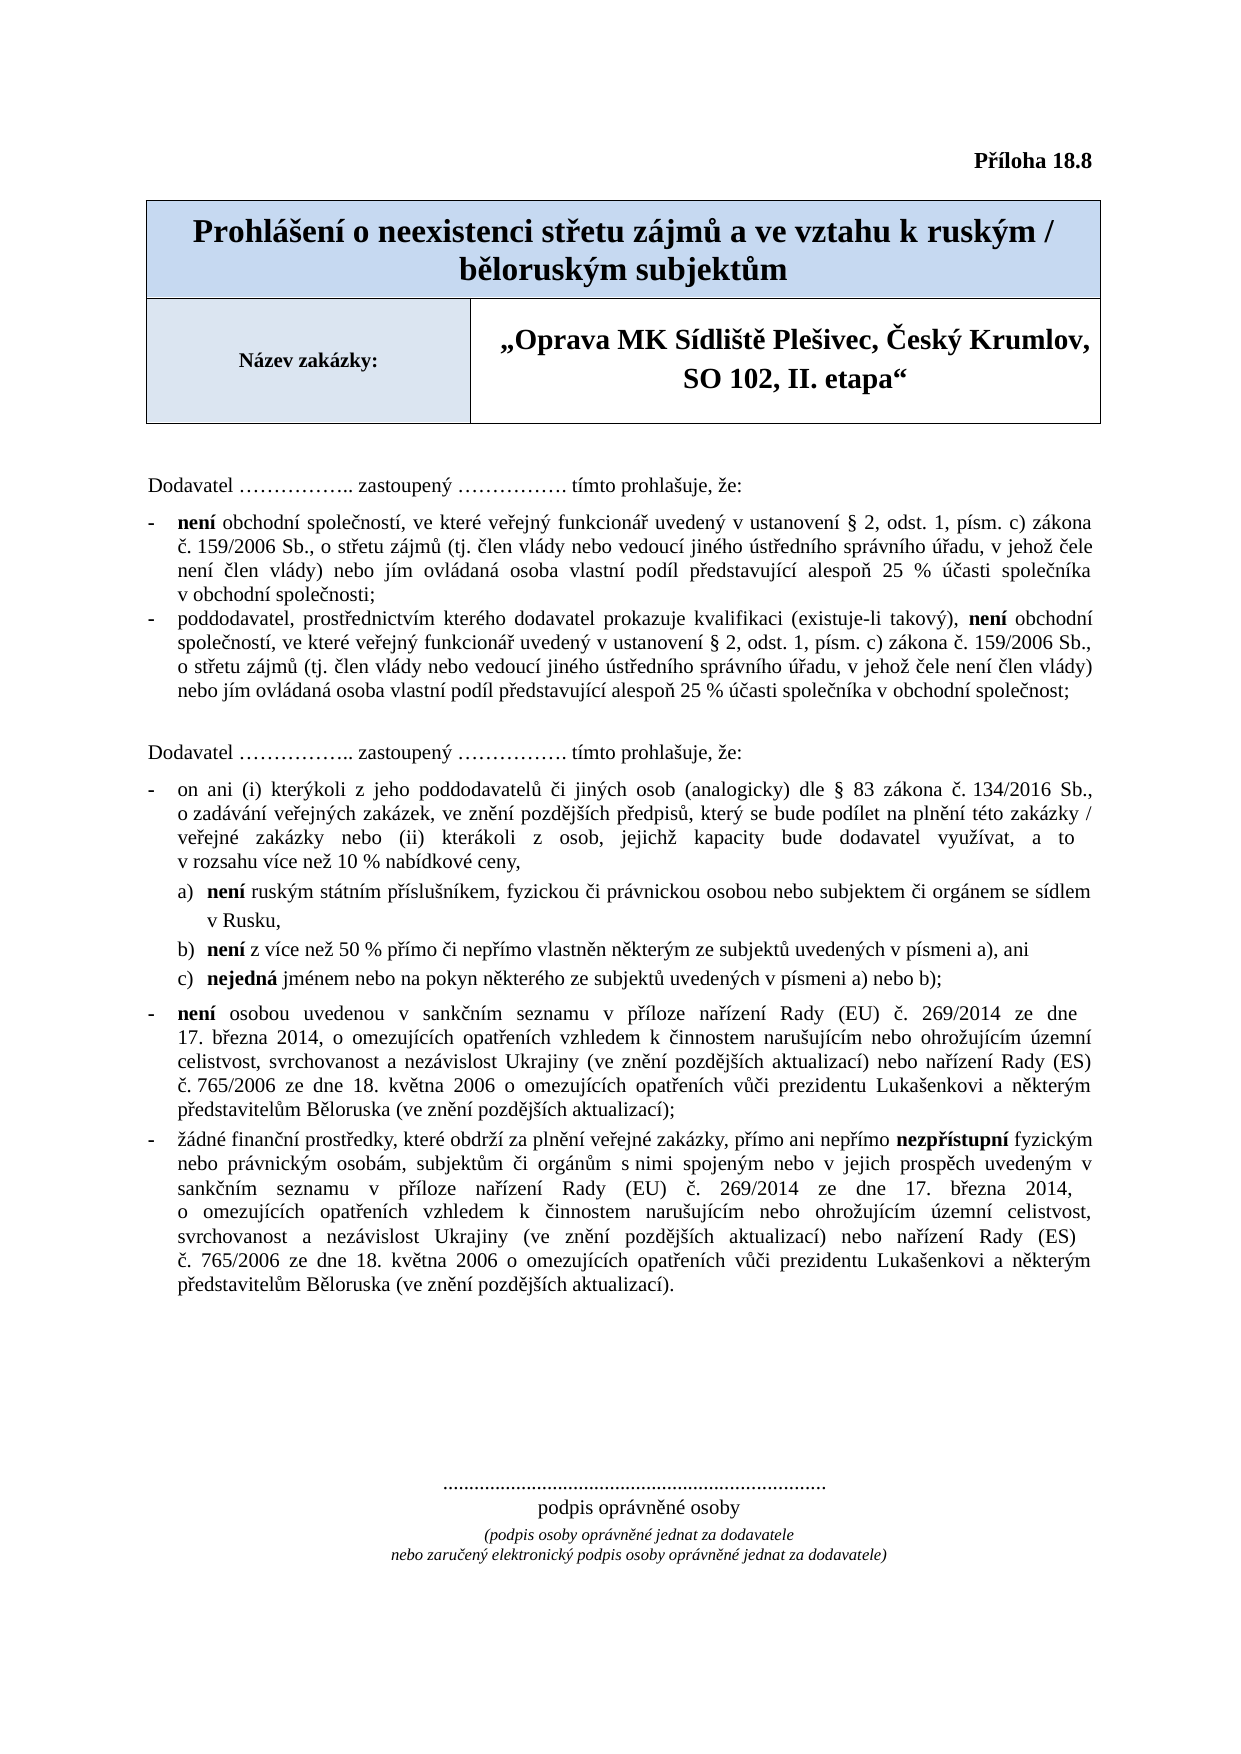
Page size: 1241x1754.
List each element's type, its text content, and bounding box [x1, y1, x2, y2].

list není z více než 50 % přímo či nepřímo vlastněn některým ze subjektů uvedených v písmeni a), ani [177, 937, 1093, 961]
list není obchodní společností, ve které veřejný funkcionář uvedený v ustanovení § 2, odst. 1, písm. c) zákona č. 159/2006 Sb., o střetu zájmů (tj. člen vlády nebo vedoucí jiného ústředního správního úřadu, v jehož čele není člen vlády) nebo jím ovládaná osoba vlastní podíl představující alespoň 25 % účasti společníka v obchodní společnosti; [148, 510, 1093, 606]
text (podpis osoby oprávněné jednat za dodavatele [185, 1525, 1093, 1544]
list poddodavatel, prostřednictvím kterého dodavatel prokazuje kvalifikaci (existuje-li takový), není obchodní společností, ve které veřejný funkcionář uvedený v ustanovení § 2, odst. 1, písm. c) zákona č. 159/2006 Sb., o střetu zájmů (tj. člen vlády nebo vedoucí jiného ústředního správního úřadu, v jehož čele není člen vlády) nebo jím ovládaná osoba vlastní podíl představující alespoň 25 % účasti společníka v obchodní společnost; [148, 606, 1093, 702]
list on ani (i) kterýkoli z jeho poddodavatelů či jiných osob (analogicky) dle § 83 zákona č. 134/2016 Sb., o zadávání veřejných zakázek, ve znění pozdějších předpisů, který se bude podílet na plnění této zakázky / veřejné zakázky nebo (ii) kterákoli z osob, jejichž kapacity bude dodavatel využívat, a to v rozsahu více než 10 % nabídkové ceny, [148, 777, 1093, 873]
text nebo zaručený elektronický podpis osoby oprávněné jednat za dodavatele) [185, 1544, 1093, 1563]
table_cell Název zakázky: [147, 299, 470, 422]
list žádné finanční prostředky, které obdrží za plnění veřejné zakázky, přímo ani nepřímo nezpřístupní fyzickým nebo právnickým osobám, subjektům či orgánům s nimi spojeným nebo v jejich prospěch uvedeným v sankčním seznamu v příloze nařízení Rady (EU) č. 269/2014 ze dne 17. března 2014, o omezujících opatřeních vzhledem k činnostem narušujícím nebo ohrožujícím územní celistvost, svrchovanost a nezávislost Ukrajiny (ve znění pozdějších aktualizací) nebo nařízení Rady (ES) č. 765/2006 ze dne 18. května 2006 o omezujících opatřeních vůči prezidentu Lukašenkovi a některým představitelům Běloruska (ve znění pozdějších aktualizací). [148, 1127, 1093, 1296]
list není ruským státním příslušníkem, fyzickou či právnickou osobou nebo subjektem či orgánem se sídlem v Rusku, [177, 879, 1093, 932]
text Dodavatel …………….. zastoupený ……………. tímto prohlašuje, že: [148, 740, 1093, 764]
list není osobou uvedenou v sankčním seznamu v příloze nařízení Rady (EU) č. 269/2014 ze dne 17. března 2014, o omezujících opatřeních vzhledem k činnostem narušujícím nebo ohrožujícím územní celistvost, svrchovanost a nezávislost Ukrajiny (ve znění pozdějších aktualizací) nebo nařízení Rady (ES) č. 765/2006 ze dne 18. května 2006 o omezujících opatřeních vůči prezidentu Lukašenkovi a některým představitelům Běloruska (ve znění pozdějších aktualizací); [148, 1001, 1093, 1121]
table_header Prohlášení o neexistenci střetu zájmů a ve vztahu k ruským / běloruským subjektům [147, 201, 1100, 297]
text Dodavatel …………….. zastoupený ……………. tímto prohlašuje, že: [148, 473, 1093, 497]
text Příloha 18.8 [148, 148, 1093, 174]
table_cell „Oprava MK Sídliště Plešivec, Český Krumlov, SO 102, II. etapa“ [471, 299, 1100, 422]
list nejedná jménem nebo na pokyn některého ze subjektů uvedených v písmeni a) nebo b); [177, 966, 1093, 990]
text podpis oprávněné osoby [185, 1495, 1093, 1519]
